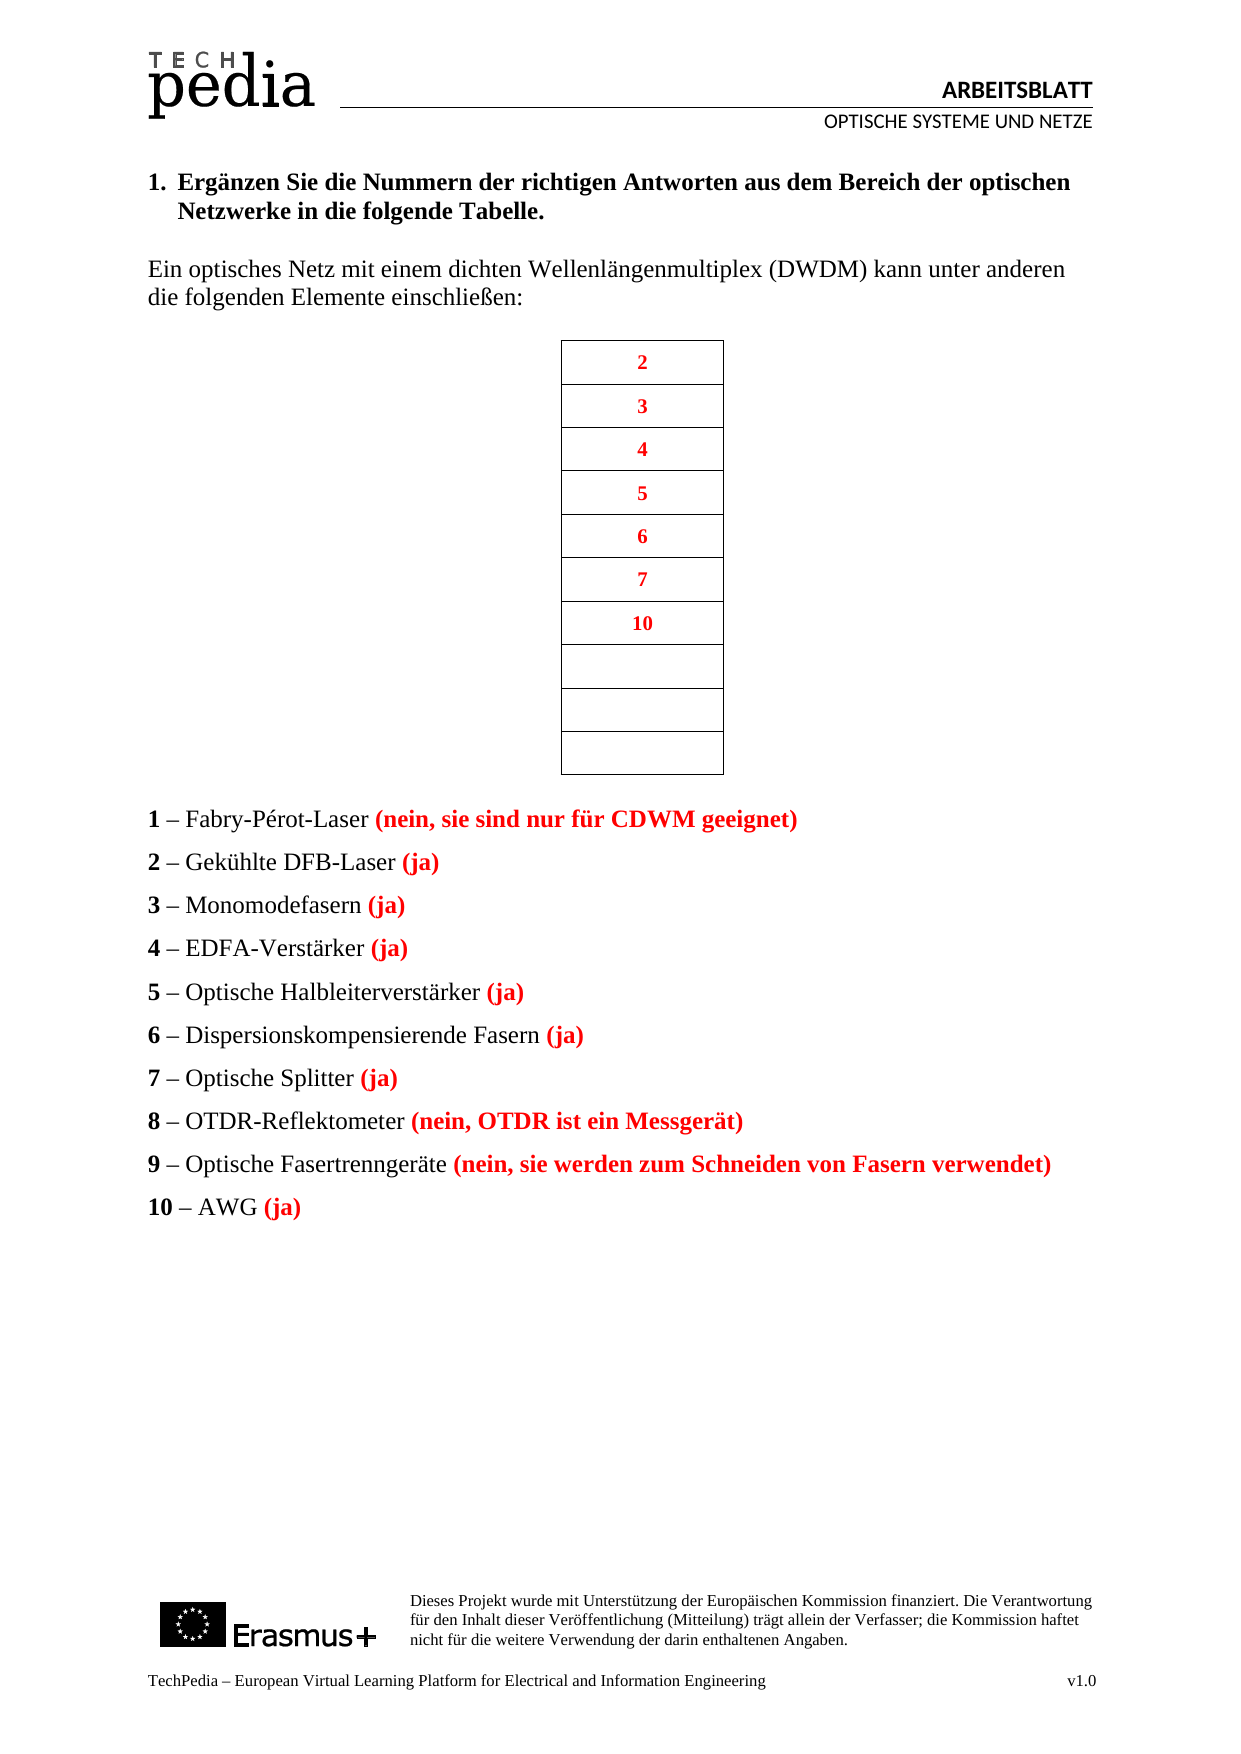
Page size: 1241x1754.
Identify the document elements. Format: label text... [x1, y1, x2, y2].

table_cell 3 [562, 385, 723, 427]
table_cell 4 [562, 428, 723, 470]
table_cell 5 [562, 471, 723, 514]
text 10 – AWG (ja) [148, 1192, 1093, 1221]
text Ergänzen Sie die Nummern der richtigen Antworten aus dem Bereich der optischen Netzwerke in die folgende Tabelle. [148, 167, 1093, 225]
text 9 – Optische Fasertrenngeräte (nein, sie werden zum Schneiden von Fasern verwendet) [148, 1149, 1093, 1178]
table_cell [562, 732, 723, 774]
text 1 – Fabry-Pérot-Laser (nein, sie sind nur für CDWM geeignet) [148, 804, 1093, 833]
table_cell 10 [562, 602, 723, 644]
table_cell 7 [562, 558, 723, 601]
text 2 – Gekühlte DFB-Laser (ja) [148, 847, 1093, 876]
table_cell 6 [562, 515, 723, 557]
text 7 – Optische Splitter (ja) [148, 1063, 1093, 1092]
table_cell [562, 689, 723, 731]
text 4 – EDFA-Verstärker (ja) [148, 933, 1093, 962]
table_cell [562, 645, 723, 687]
text Ein optisches Netz mit einem dichten Wellenlängenmultiplex (DWDM) kann unter anderen die folgenden Elemente einschließen: [148, 254, 1093, 311]
text 6 – Dispersionskompensierende Fasern (ja) [148, 1020, 1093, 1048]
table_header 2 [562, 341, 723, 383]
text 5 – Optische Halbleiterverstärker (ja) [148, 977, 1093, 1005]
text 3 – Monomodefasern (ja) [148, 890, 1093, 919]
text 8 – OTDR-Reflektometer (nein, OTDR ist ein Messgerät) [148, 1106, 1093, 1135]
